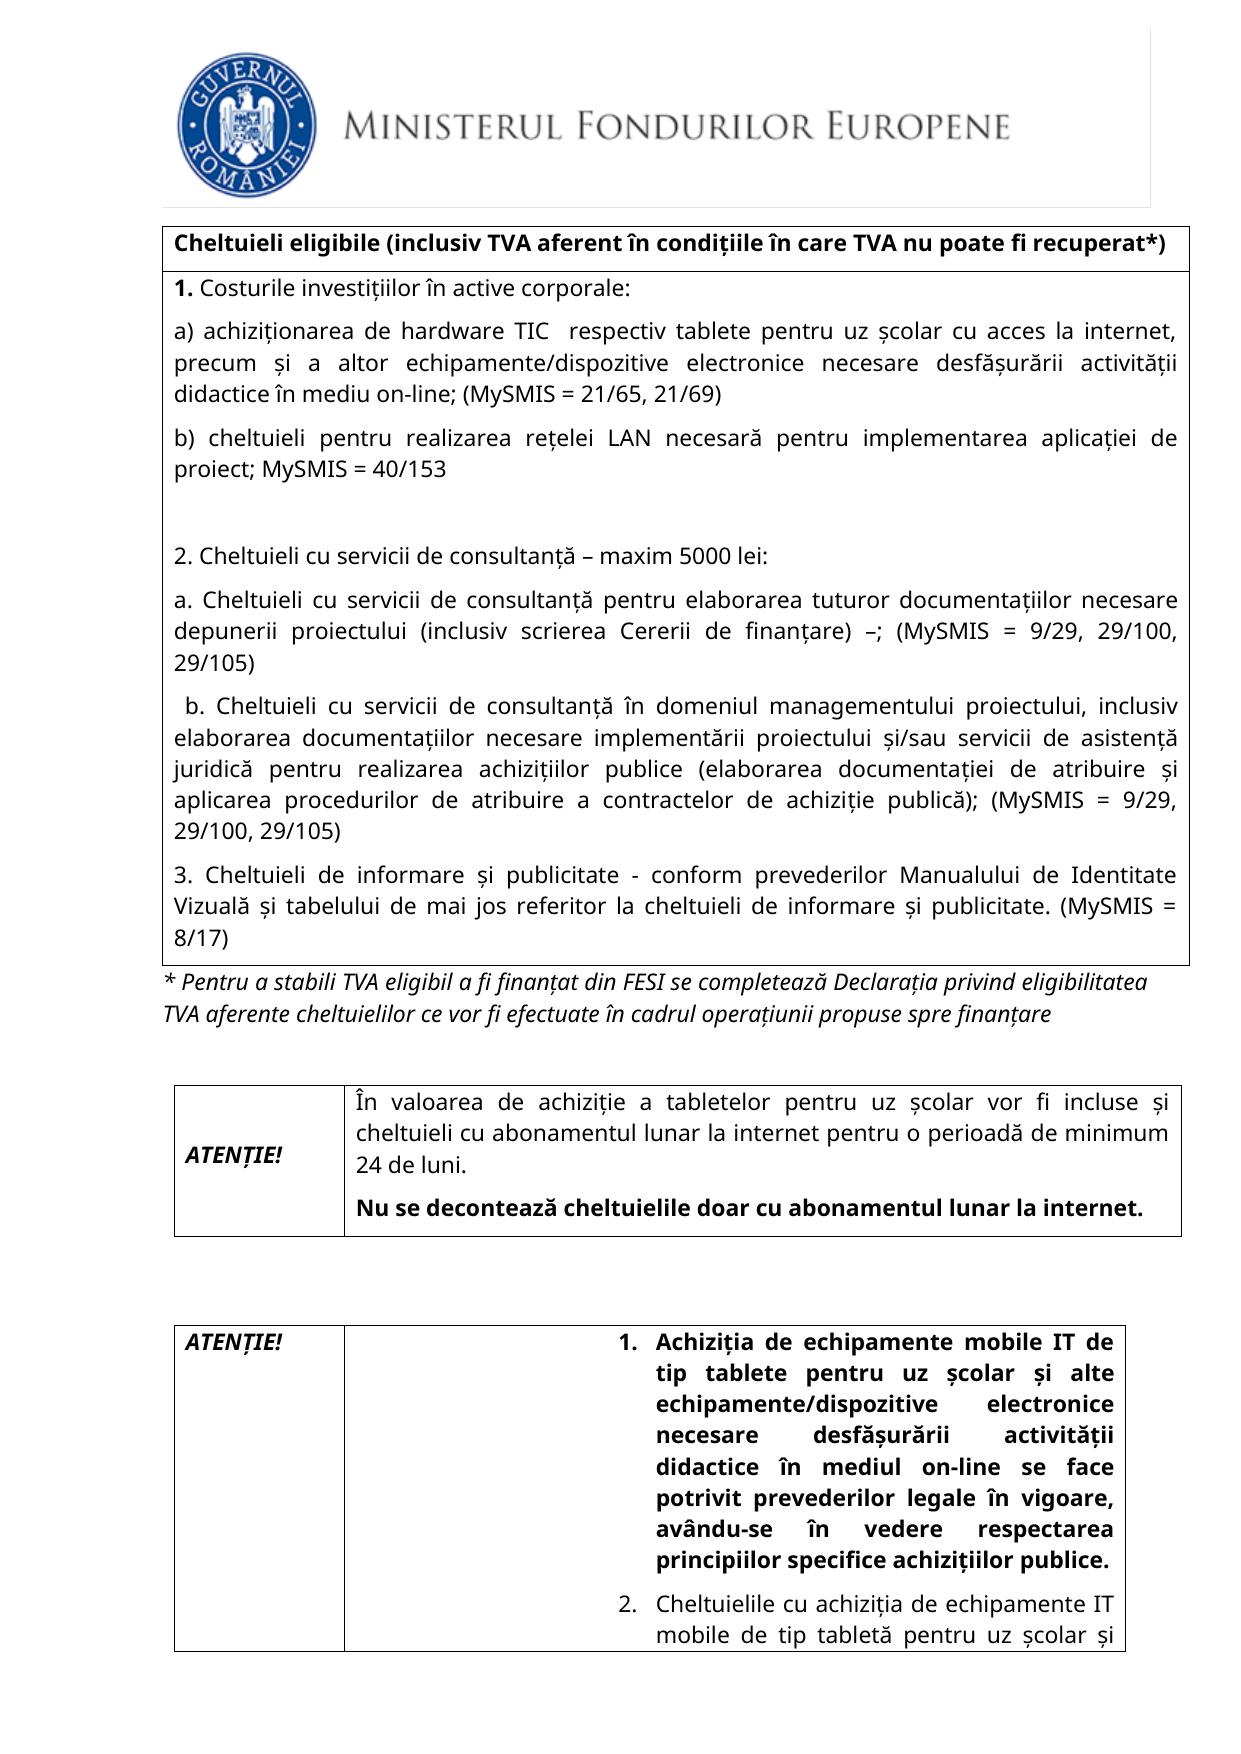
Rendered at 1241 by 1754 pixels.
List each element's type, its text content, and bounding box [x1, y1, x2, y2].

table_header În valoarea de achiziție a tabletelor pentru uz școlar vor fi incluse și cheltuieli cu abonamentul lunar la internet pentru o perioadă de minimum 24 de luni. Nu se decontează cheltuielile doar cu abonamentul lunar la internet. [345, 1086, 1181, 1236]
table_header ATENŢIE! [175, 1326, 344, 1651]
text * Pentru a stabili TVA eligibil a fi finanțat din FESI se completează Declarația privind eligibilitatea TVA aferente cheltuielilor ce vor fi efectuate în cadrul operațiunii propuse spre finanțare [162, 966, 1152, 1029]
picture [162, 29, 1152, 209]
table_header Cheltuieli eligibile (inclusiv TVA aferent în condiţiile în care TVA nu poate fi recuperat*) [163, 227, 1189, 271]
table_cell 1. Costurile investiţiilor în active corporale: a) achiziţionarea de hardware TIC respectiv tablete pentru uz școlar cu acces la internet, precum și a altor echipamente/dispozitive electronice necesare desfășurării activității didactice în mediu on-line; (MySMIS = 21/65, 21/69) b) cheltuieli pentru realizarea reţelei LAN necesară pentru implementarea aplicației de proiect; MySMIS = 40/153 2. Cheltuieli cu servicii de consultanţă – maxim 5000 lei: a. Cheltuieli cu servicii de consultanţă pentru elaborarea tuturor documentaţiilor necesare depunerii proiectului (inclusiv scrierea Cererii de finanţare) –; (MySMIS = 9/29, 29/100, 29/105) b. Cheltuieli cu servicii de consultanţă în domeniul managementului proiectului, inclusiv elaborarea documentaţiilor necesare implementării proiectului şi/sau servicii de asistenţă juridică pentru realizarea achiziţiilor publice (elaborarea documentaţiei de atribuire şi aplicarea procedurilor de atribuire a contractelor de achiziţie publică); (MySMIS = 9/29, 29/100, 29/105) 3. Cheltuieli de informare şi publicitate - conform prevederilor Manualului de Identitate Vizuală și tabelului de mai jos referitor la cheltuieli de informare și publicitate. (MySMIS = 8/17) [163, 272, 1189, 965]
table_header ATENŢIE! [175, 1086, 344, 1236]
